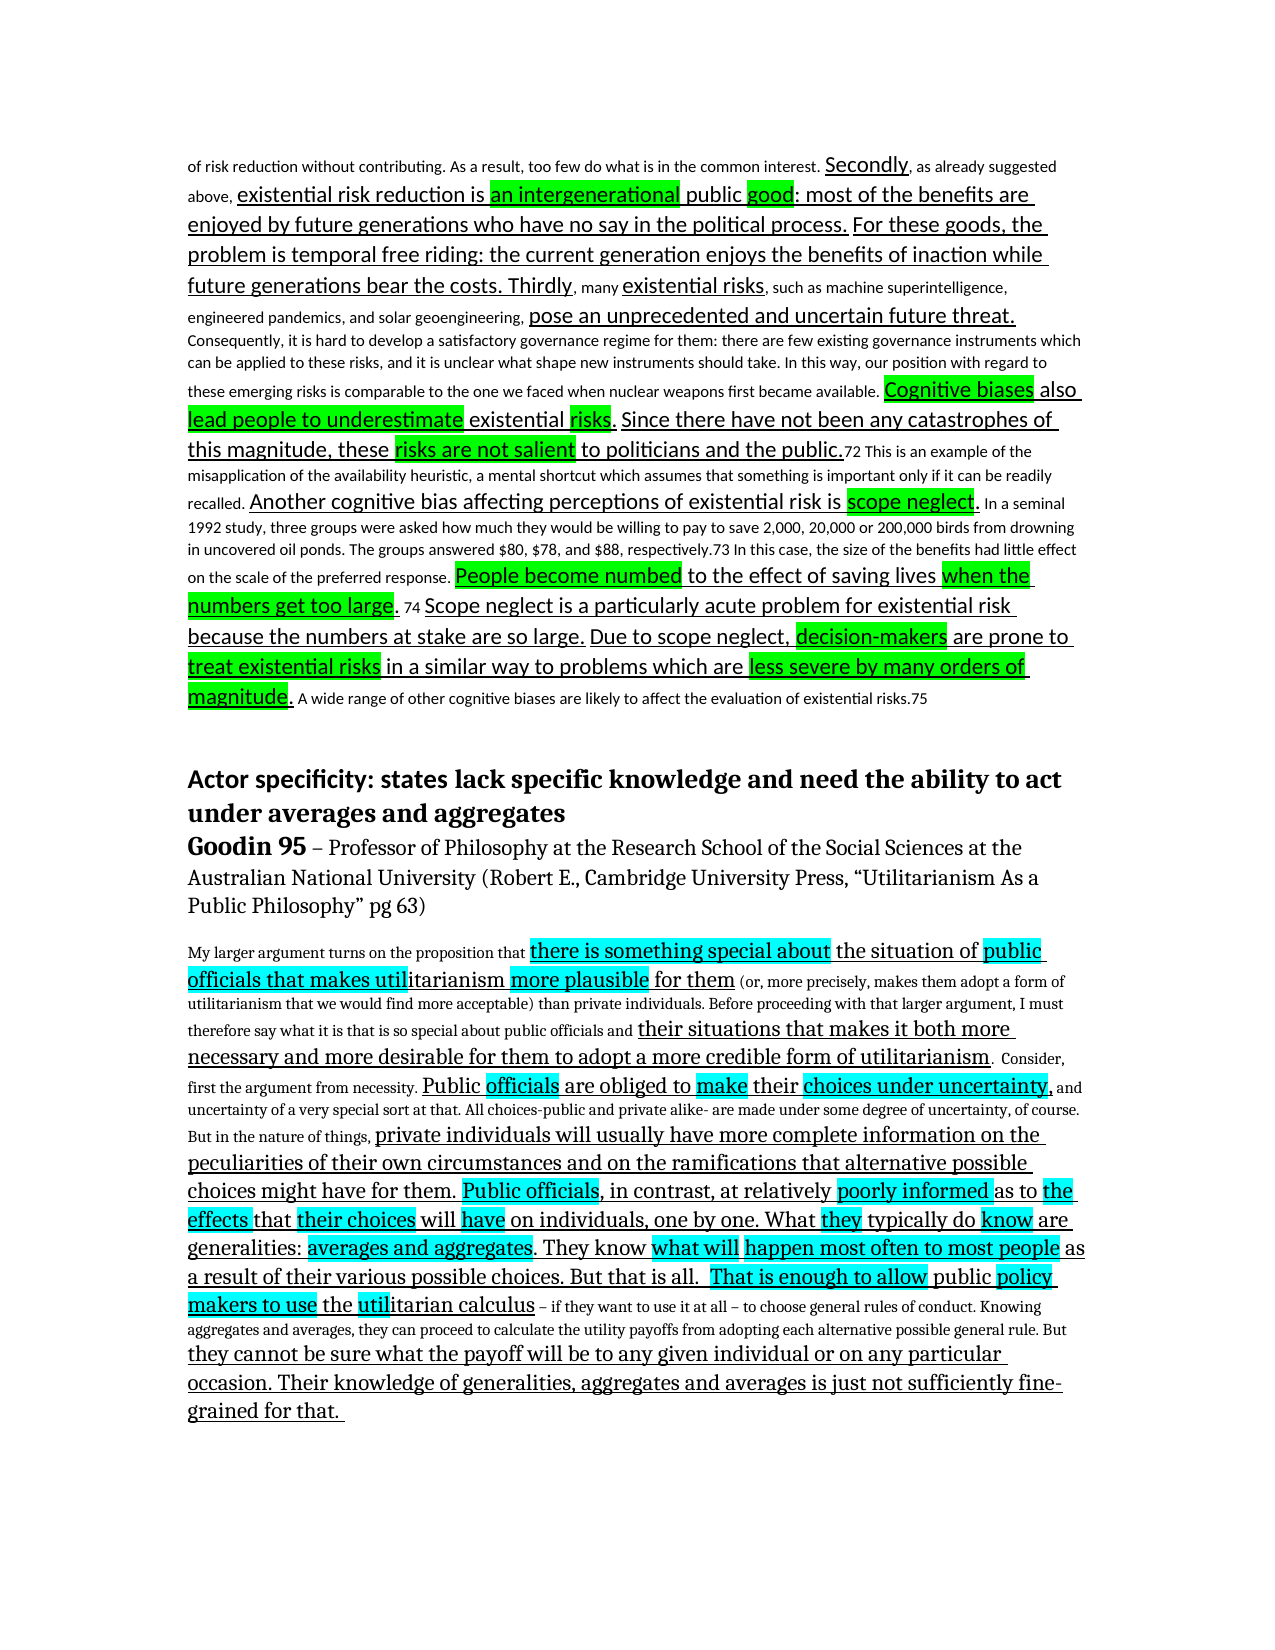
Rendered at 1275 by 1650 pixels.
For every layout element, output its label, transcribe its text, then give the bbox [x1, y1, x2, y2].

text My larger argument turns on the proposition that there is something special about the situation of public officials that makes utilitarianism more plausible for them (or, more precisely, makes them adopt a form of utilitarianism that we would find more acceptable) than private individuals. Before proceeding with that larger argument, I must therefore say what it is that is so special about public officials and their situations that makes it both more necessary and more desirable for them to adopt a more credible form of utilitarianism. Consider, first the argument from necessity. Public officials are obliged to make their choices under uncertainty, and uncertainty of a very special sort at that. All choices-public and private alike- are made under some degree of uncertainty, of course. But in the nature of things, private individuals will usually have more complete information on the peculiarities of their own circumstances and on the ramifications that alternative possible choices might have for them. Public officials, in contrast, at relatively poorly informed as to the effects that their choices will have on individuals, one by one. What they typically do know are generalities: averages and aggregates. They know what will happen most often to most people as a result of their various possible choices. But that is all. That is enough to allow public policy makers to use the utilitarian calculus – if they want to use it at all – to choose general rules of conduct. Knowing aggregates and averages, they can proceed to calculate the utility payoffs from adopting each alternative possible general rule. But they cannot be sure what the payoff will be to any given individual or on any particular occasion. Their knowledge of generalities, aggregates and averages is just not sufficiently fine-grained for that. [187, 938, 1087, 1424]
subtitle Actor specificity: states lack specific knowledge and need the ability to act under averages and aggregates [187, 762, 1087, 829]
text Goodin 95 – Professor of Philosophy at the Research School of the Social Sciences at the Australian National University (Robert E., Cambridge University Press, “Utilitarianism As a Public Philosophy” pg 63) [187, 831, 1087, 919]
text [187, 150, 1087, 710]
